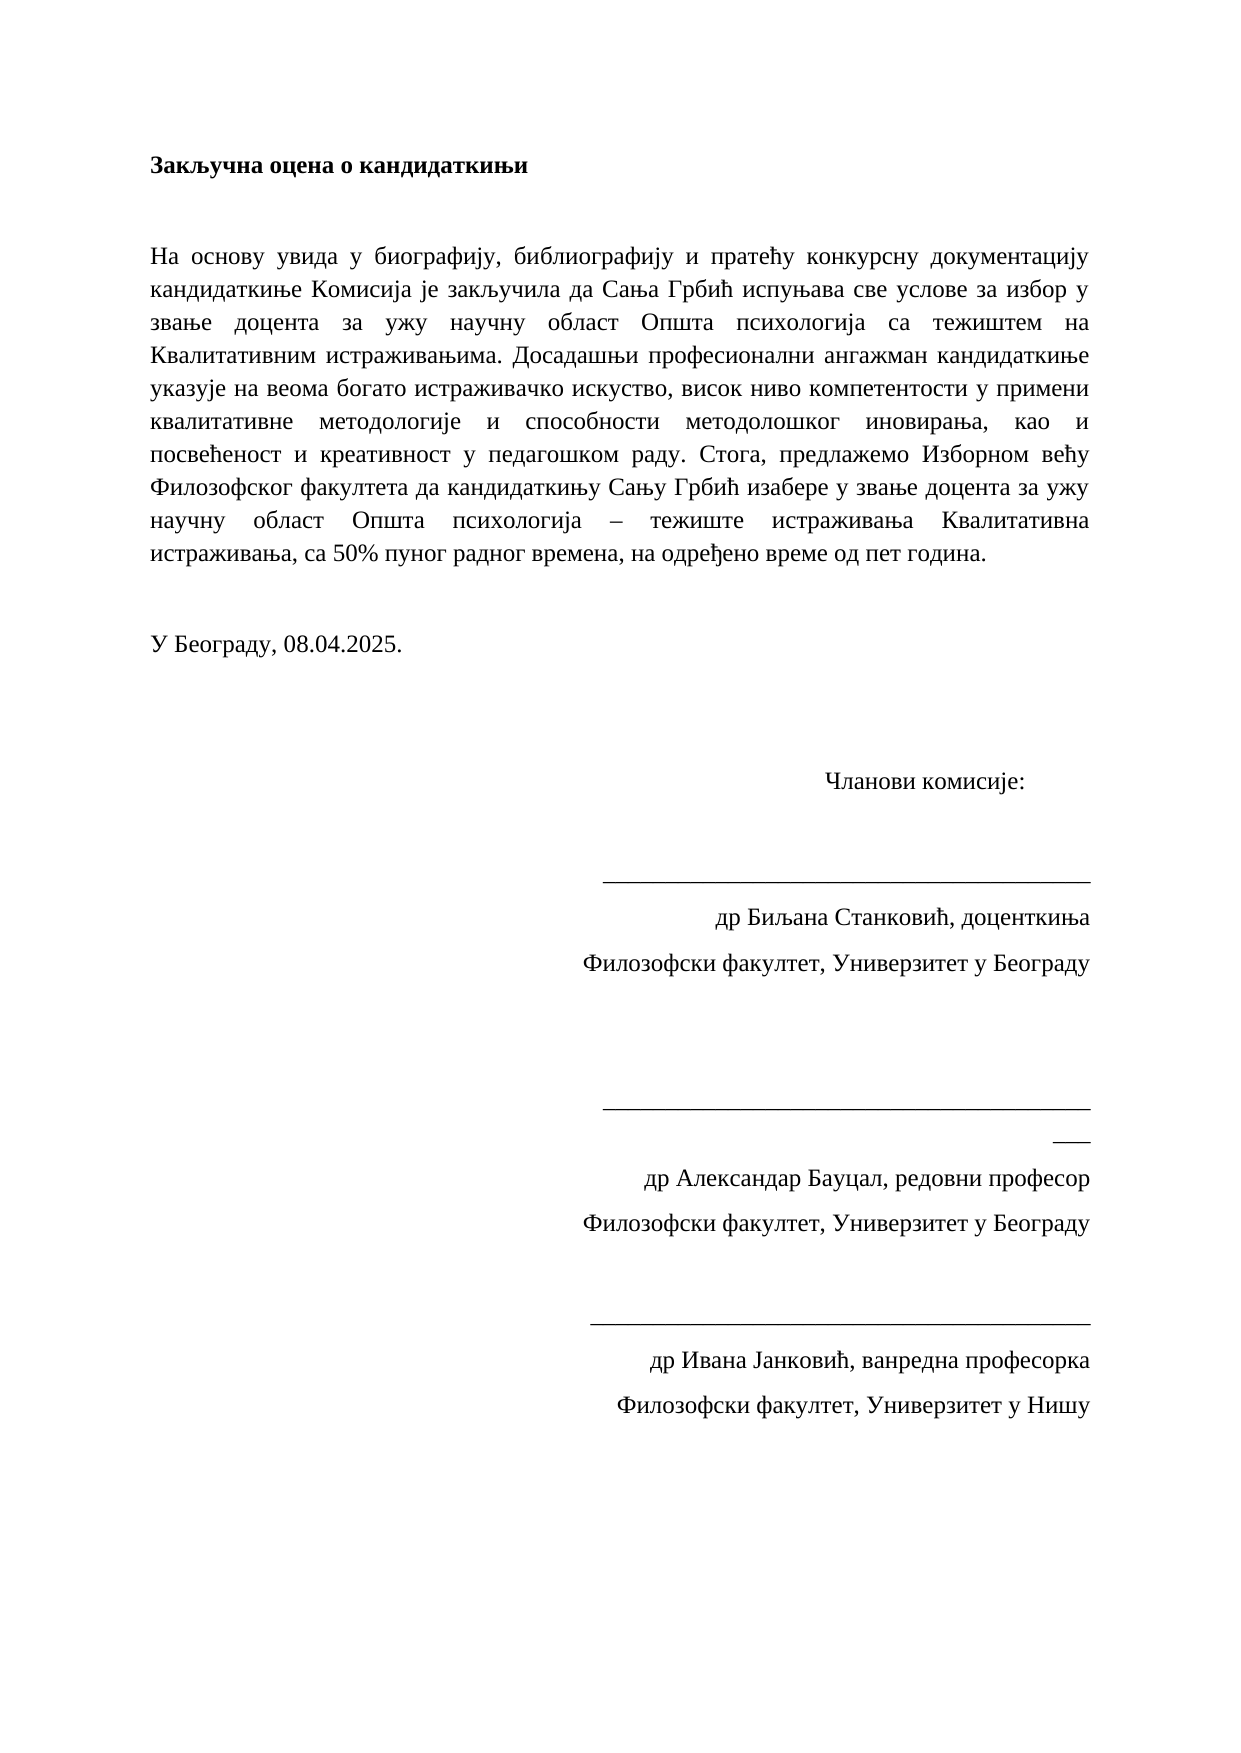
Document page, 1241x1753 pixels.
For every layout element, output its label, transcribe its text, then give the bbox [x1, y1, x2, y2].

text Филозофски факултет, Универзитет у Београду [150, 948, 1090, 977]
text __________________________________________ [150, 1084, 1090, 1146]
text Закључна оцена о кандидаткињи [150, 150, 1090, 179]
text _______________________________________ [150, 857, 1090, 886]
text У Београду, 08.04.2025. [150, 629, 1090, 658]
text Филозофски факултет, Универзитет у Нишу [150, 1391, 1090, 1419]
text др Биљана Станковић, доценткиња [150, 902, 1090, 931]
text На основу увида у биографију, библиографију и пратећу конкурсну документацију кандидаткиње Комисија је закључила да Сања Грбић испуњава све услове за избор у звање доцента за ужу научну област Општа психологија са тежиштем на Квалитативним истраживањима. Досадашњи професионални ангажман кандидаткиње указује на веома богато истраживачко искуство, висок ниво компетентости у примени квалитативне методологије и способности методолошког иновирања, као и посвећеност и креативност у педагошком раду. Стога, предлажемо Изборном већу Филозофског факултета да кандидаткињу Сању Грбић изабере у звање доцента за ужу научну област Општа психологија – тежиште истраживања Квалитативна истраживања, са 50% пуног радног времена, на одређено време од пет година. [150, 241, 1090, 567]
text др Ивана Јанковић, ванредна професорка [150, 1345, 1090, 1374]
text ________________________________________ [150, 1299, 1090, 1328]
text др Александар Бауцал, редовни професор [150, 1163, 1090, 1192]
text Чланови комисије: [150, 766, 1090, 794]
text Филозофски факултет, Универзитет у Београду [150, 1208, 1090, 1237]
